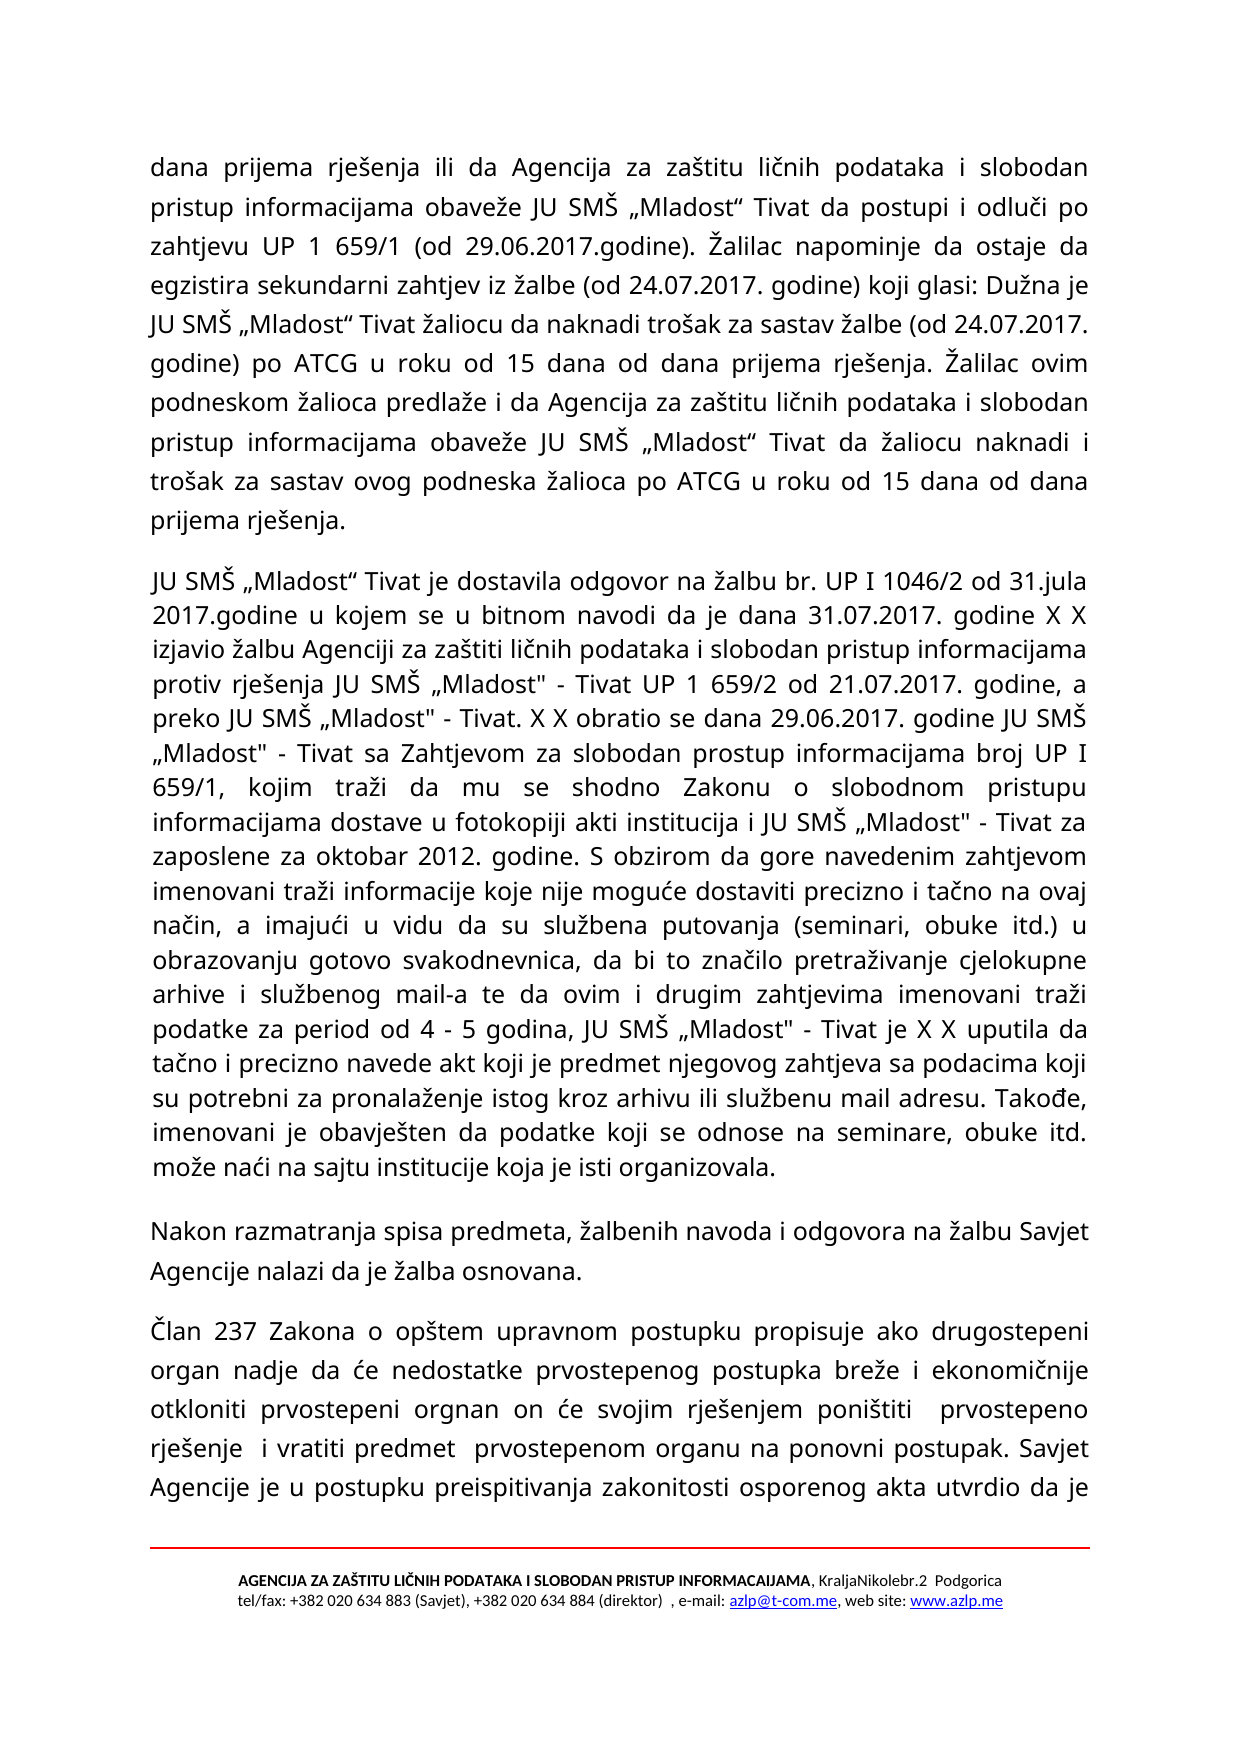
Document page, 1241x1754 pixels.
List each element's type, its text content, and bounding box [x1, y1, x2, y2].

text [150, 150, 1090, 537]
text Nakon razmatranja spisa predmeta, žalbenih navoda i odgovora na žalbu Savjet Agencije nalazi da je žalba osnovana. [150, 1214, 1090, 1287]
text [150, 1313, 1090, 1504]
text JU SMŠ „Mladost“ Tivat je dostavila odgovor na žalbu br. UP I 1046/2 od 31.jula 2017.godine u kojem se u bitnom navodi da je dana 31.07.2017. godine X X izjavio žalbu Agenciji za zaštiti ličnih podataka i slobodan pristup informacijama protiv rješenja JU SMŠ „Mladost" - Tivat UP 1 659/2 od 21.07.2017. godine, a preko JU SMŠ „Mladost" - Tivat. X X obratio se dana 29.06.2017. godine JU SMŠ „Mladost" - Tivat sa Zahtjevom za slobodan prostup informacijama broj UP I 659/1, kojim traži da mu se shodno Zakonu o slobodnom pristupu informacijama dostave u fotokopiji akti institucija i JU SMŠ „Mladost" - Tivat za zaposlene za oktobar 2012. godine. S obzirom da gore navedenim zahtjevom imenovani traži informacije koje nije moguće dostaviti precizno i tačno na ovaj način, a imajući u vidu da su službena putovanja (seminari, obuke itd.) u obrazovanju gotovo svakodnevnica, da bi to značilo pretraživanje cjelokupne arhive i službenog mail-a te da ovim i drugim zahtjevima imenovani traži podatke za period od 4 - 5 godina, JU SMŠ „Mladost" - Tivat je X X uputila da tačno i precizno navede akt koji je predmet njegovog zahtjeva sa podacima koji su potrebni za pronalaženje istog kroz arhivu ili službenu mail adresu. Takođe, imenovani je obavješten da podatke koji se odnose na seminare, obuke itd. može naći na sajtu institucije koja je isti organizovala. [152, 562, 1088, 1183]
